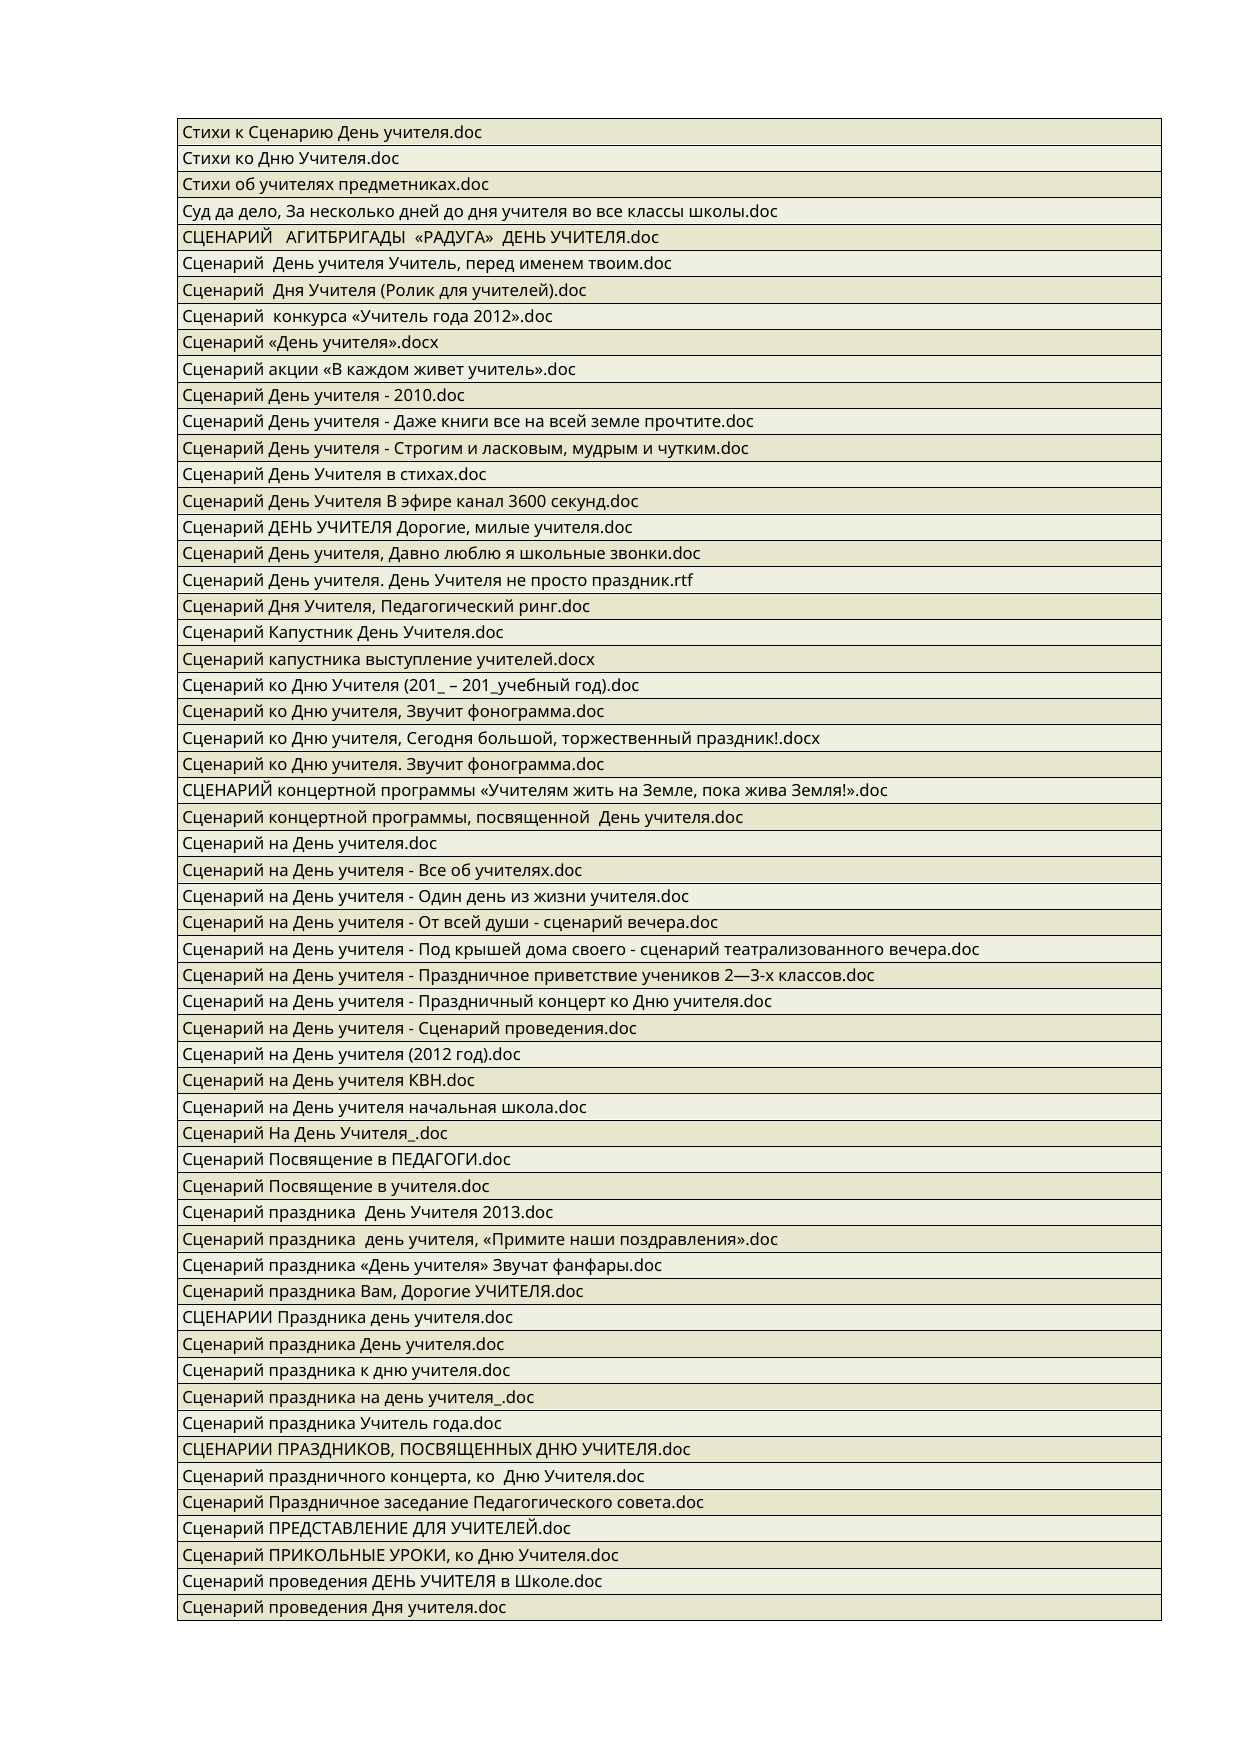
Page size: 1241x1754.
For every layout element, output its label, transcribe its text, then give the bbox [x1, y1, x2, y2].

table_cell Сценарий на День учителя - От всей души - сценарий вечера.doc [178, 910, 1161, 935]
table_cell Сценарий проведения Дня учителя.doc [178, 1595, 1161, 1620]
table_cell Сценарий проведения ДЕНЬ УЧИТЕЛЯ в Школе.doc [178, 1569, 1161, 1594]
table_cell Сценарий Праздничное заседание Педагогического совета.doc [178, 1490, 1161, 1515]
table_cell Стихи к Сценарию День учителя.doc [178, 119, 1161, 144]
table_cell СЦЕНАРИЙ концертной программы «Учителям жить на Земле, пока жива Земля!».doc [178, 778, 1161, 803]
table_cell Сценарий праздника к дню учителя.doc [178, 1358, 1161, 1383]
table_cell Сценарий на День учителя начальная школа.doc [178, 1094, 1161, 1119]
table_cell СЦЕНАРИИ ПРАЗДНИКОВ, ПОСВЯЩЕННЫХ ДНЮ УЧИТЕЛЯ.doc [178, 1437, 1161, 1462]
table_cell Сценарий Дня Учителя, Педагогический ринг.doc [178, 594, 1161, 619]
table_cell Сценарий концертной программы, посвященной День учителя.doc [178, 804, 1161, 830]
table_cell Сценарий на День учителя - Один день из жизни учителя.doc [178, 884, 1161, 909]
table_cell Сценарий Посвящение в учителя.doc [178, 1173, 1161, 1199]
table_cell Сценарий праздника день учителя, «Примите наши поздравления».doc [178, 1226, 1161, 1251]
table_cell Сценарий День Учителя В эфире канал 3600 секунд.doc [178, 488, 1161, 513]
table_cell Сценарий на День учителя - Праздничный концерт ко Дню учителя.doc [178, 989, 1161, 1014]
table_cell Сценарий на День учителя - Под крышей дома своего - сценарий театрализованного вечера.doc [178, 936, 1161, 961]
table_cell Сценарий Дня Учителя (Ролик для учителей).doc [178, 277, 1161, 303]
table_cell Сценарий на День учителя - Праздничное приветствие учеников 2—3-х классов.doc [178, 963, 1161, 988]
table_cell Сценарий ко Дню учителя. Звучит фонограмма.doc [178, 752, 1161, 777]
table_cell Сценарий акции «В каждом живет учитель».doc [178, 356, 1161, 382]
table_cell Сценарий капустника выступление учителей.docx [178, 646, 1161, 672]
table_cell Сценарий праздника День учителя.doc [178, 1331, 1161, 1357]
table_cell СЦЕНАРИЙ АГИТБРИГАДЫ «РАДУГА» ДЕНЬ УЧИТЕЛЯ.doc [178, 225, 1161, 250]
table_cell Сценарий День учителя - Строгим и ласковым, мудрым и чутким.doc [178, 435, 1161, 461]
table_cell Сценарий На День Учителя_.doc [178, 1121, 1161, 1146]
table_cell Сценарий ко Дню Учителя (201_ – 201_учебный год).doc [178, 673, 1161, 698]
table_cell Сценарий ко Дню учителя, Звучит фонограмма.doc [178, 699, 1161, 724]
table_cell Сценарий День учителя Учитель, перед именем твоим.doc [178, 251, 1161, 276]
table_cell Сценарий «День учителя».docx [178, 330, 1161, 355]
table_cell Сценарий на День учителя (2012 год).doc [178, 1042, 1161, 1067]
table_cell Сценарий на День учителя - Сценарий проведения.doc [178, 1015, 1161, 1041]
table_cell Сценарий День учителя - Даже книги все на всей земле прочтите.doc [178, 409, 1161, 434]
table_cell Сценарий ДЕНЬ УЧИТЕЛЯ Дорогие, милые учителя.doc [178, 515, 1161, 540]
table_cell Сценарий Посвящение в ПЕДАГОГИ.doc [178, 1147, 1161, 1172]
table_cell Сценарий День учителя. День Учителя не просто праздник.rtf [178, 567, 1161, 592]
table_cell Сценарий Капустник День Учителя.doc [178, 620, 1161, 645]
table_cell Сценарий на День учителя - Все об учителях.doc [178, 857, 1161, 882]
table_cell Сценарий праздничного концерта, ко Дню Учителя.doc [178, 1463, 1161, 1488]
table_cell Сценарий День учителя - 2010.doc [178, 383, 1161, 408]
table_cell Суд да дело, За несколько дней до дня учителя во все классы школы.doc [178, 198, 1161, 223]
table_cell Сценарий на День учителя.doc [178, 831, 1161, 856]
table_cell Стихи об учителях предметниках.doc [178, 172, 1161, 197]
table_cell Сценарий День учителя, Давно люблю я школьные звонки.doc [178, 541, 1161, 566]
table_cell Сценарий праздника Учитель года.doc [178, 1411, 1161, 1436]
table_cell Сценарий конкурса «Учитель года 2012».doc [178, 304, 1161, 329]
table_cell Стихи ко Дню Учителя.doc [178, 146, 1161, 171]
table_cell Сценарий праздника «День учителя» Звучат фанфары.doc [178, 1253, 1161, 1278]
table_cell Сценарий на День учителя КВН.doc [178, 1068, 1161, 1093]
table_cell Сценарий День Учителя в стихах.doc [178, 462, 1161, 487]
table_cell Сценарий праздника Вам, Дорогие УЧИТЕЛЯ.doc [178, 1279, 1161, 1304]
table_cell СЦЕНАРИИ Праздника день учителя.doc [178, 1305, 1161, 1330]
table_cell Сценарий ПРЕДСТАВЛЕНИЕ ДЛЯ УЧИТЕЛЕЙ.doc [178, 1516, 1161, 1541]
table_cell Сценарий праздника на день учителя_.doc [178, 1384, 1161, 1409]
table_cell Сценарий ко Дню учителя, Сегодня большой, торжественный праздник!.docx [178, 725, 1161, 751]
table_cell Сценарий праздника День Учителя 2013.doc [178, 1200, 1161, 1225]
table_cell Сценарий ПРИКОЛЬНЫЕ УРОКИ, ко Дню Учителя.doc [178, 1542, 1161, 1568]
